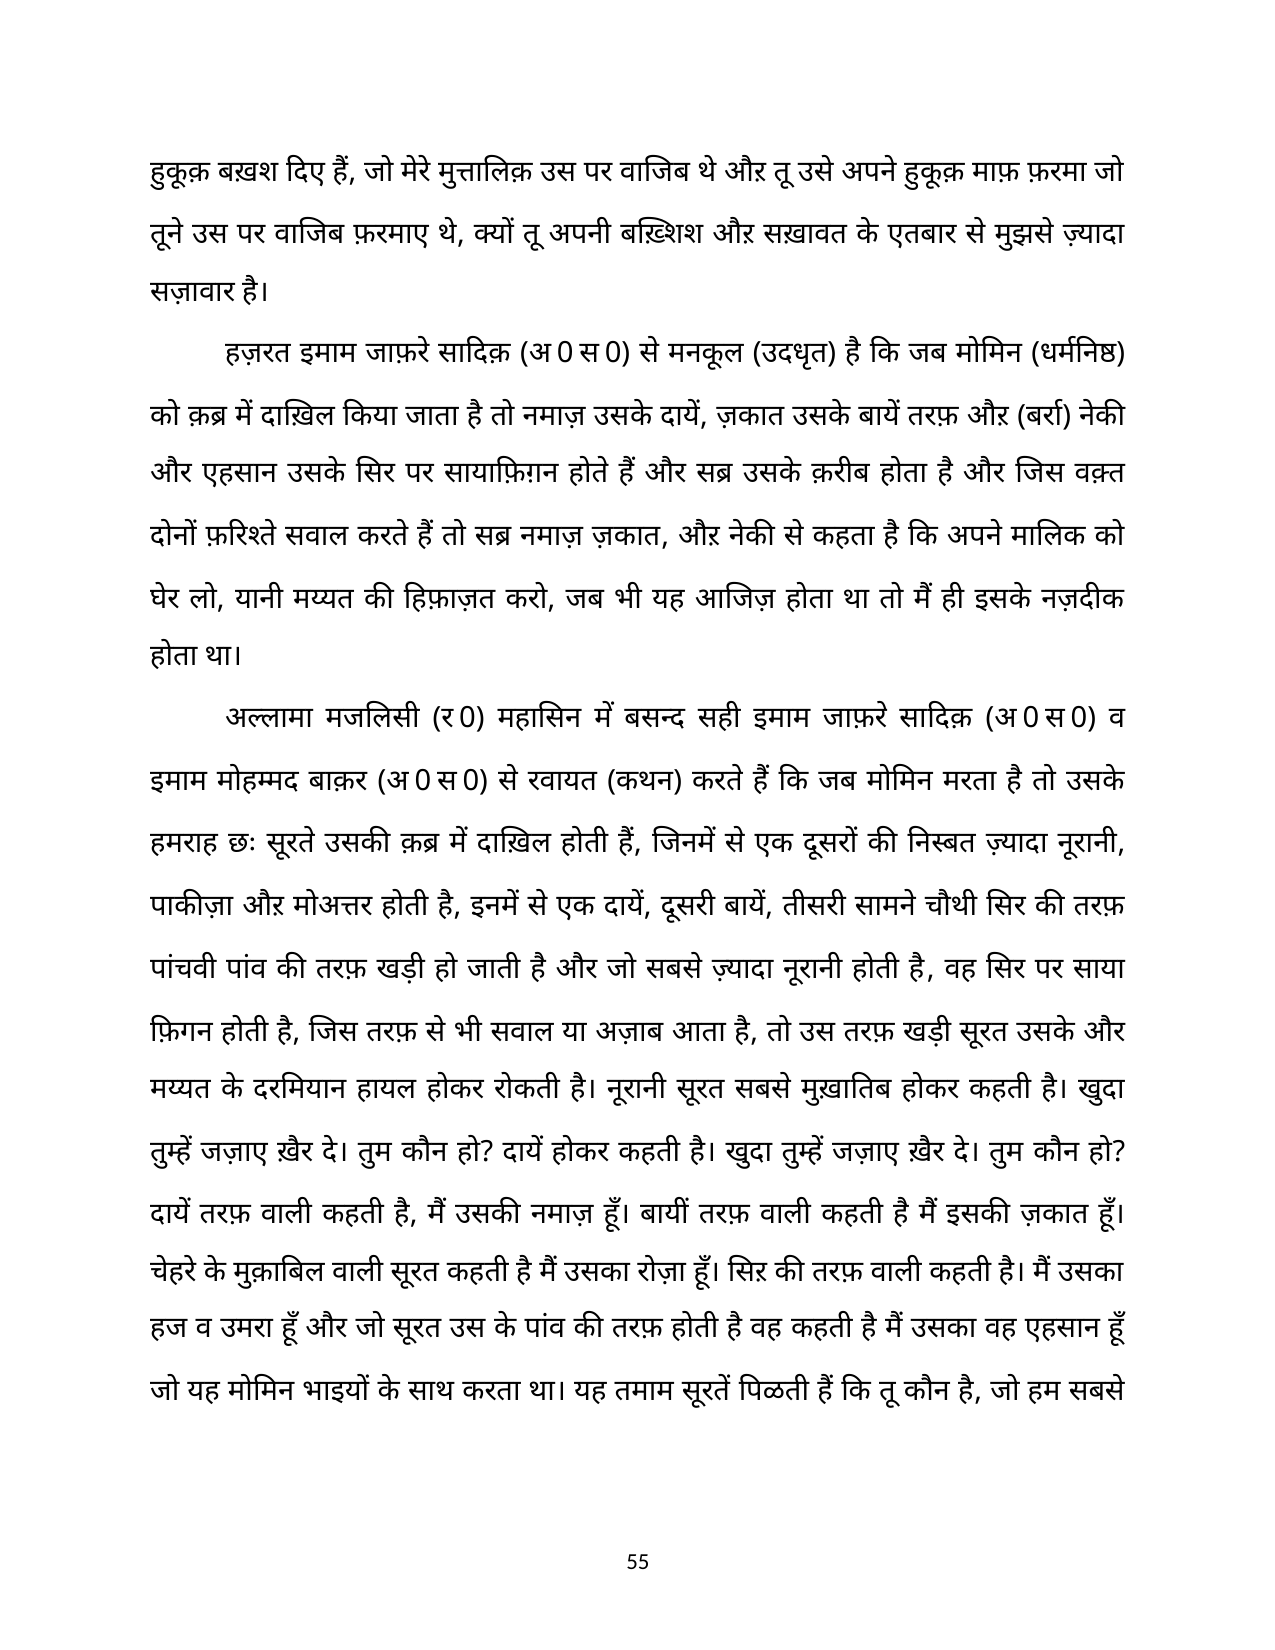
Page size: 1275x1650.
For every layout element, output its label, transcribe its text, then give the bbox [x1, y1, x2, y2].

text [150, 696, 1125, 1413]
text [150, 150, 1125, 313]
text हज़रत इमाम जाफ़रे सादिक़ (अ0स0) से मनकूल (उदधृत) है कि जब मोमिन (धर्मनिष्ठ) को क़ब्र में दाख़िल किया जाता है तो नमाज़ उसके दायें, ज़कात उसके बायें तरफ़ औऱ (बर्रा) नेकी और एहसान उसके सिर पर सायाफ़िग़न होते हैं और सब्र उसके क़रीब होता है और जिस वक़्त दोनों फ़रिश्ते सवाल करते हैं तो सब्र नमाज़ ज़कात, औऱ नेकी से कहता है कि अपने मालिक को घेर लो, यानी मय्यत की हिफ़ाज़त करो, जब भी यह आजिज़ होता था तो मैं ही इसके नज़दीक होता था। [150, 332, 1125, 677]
